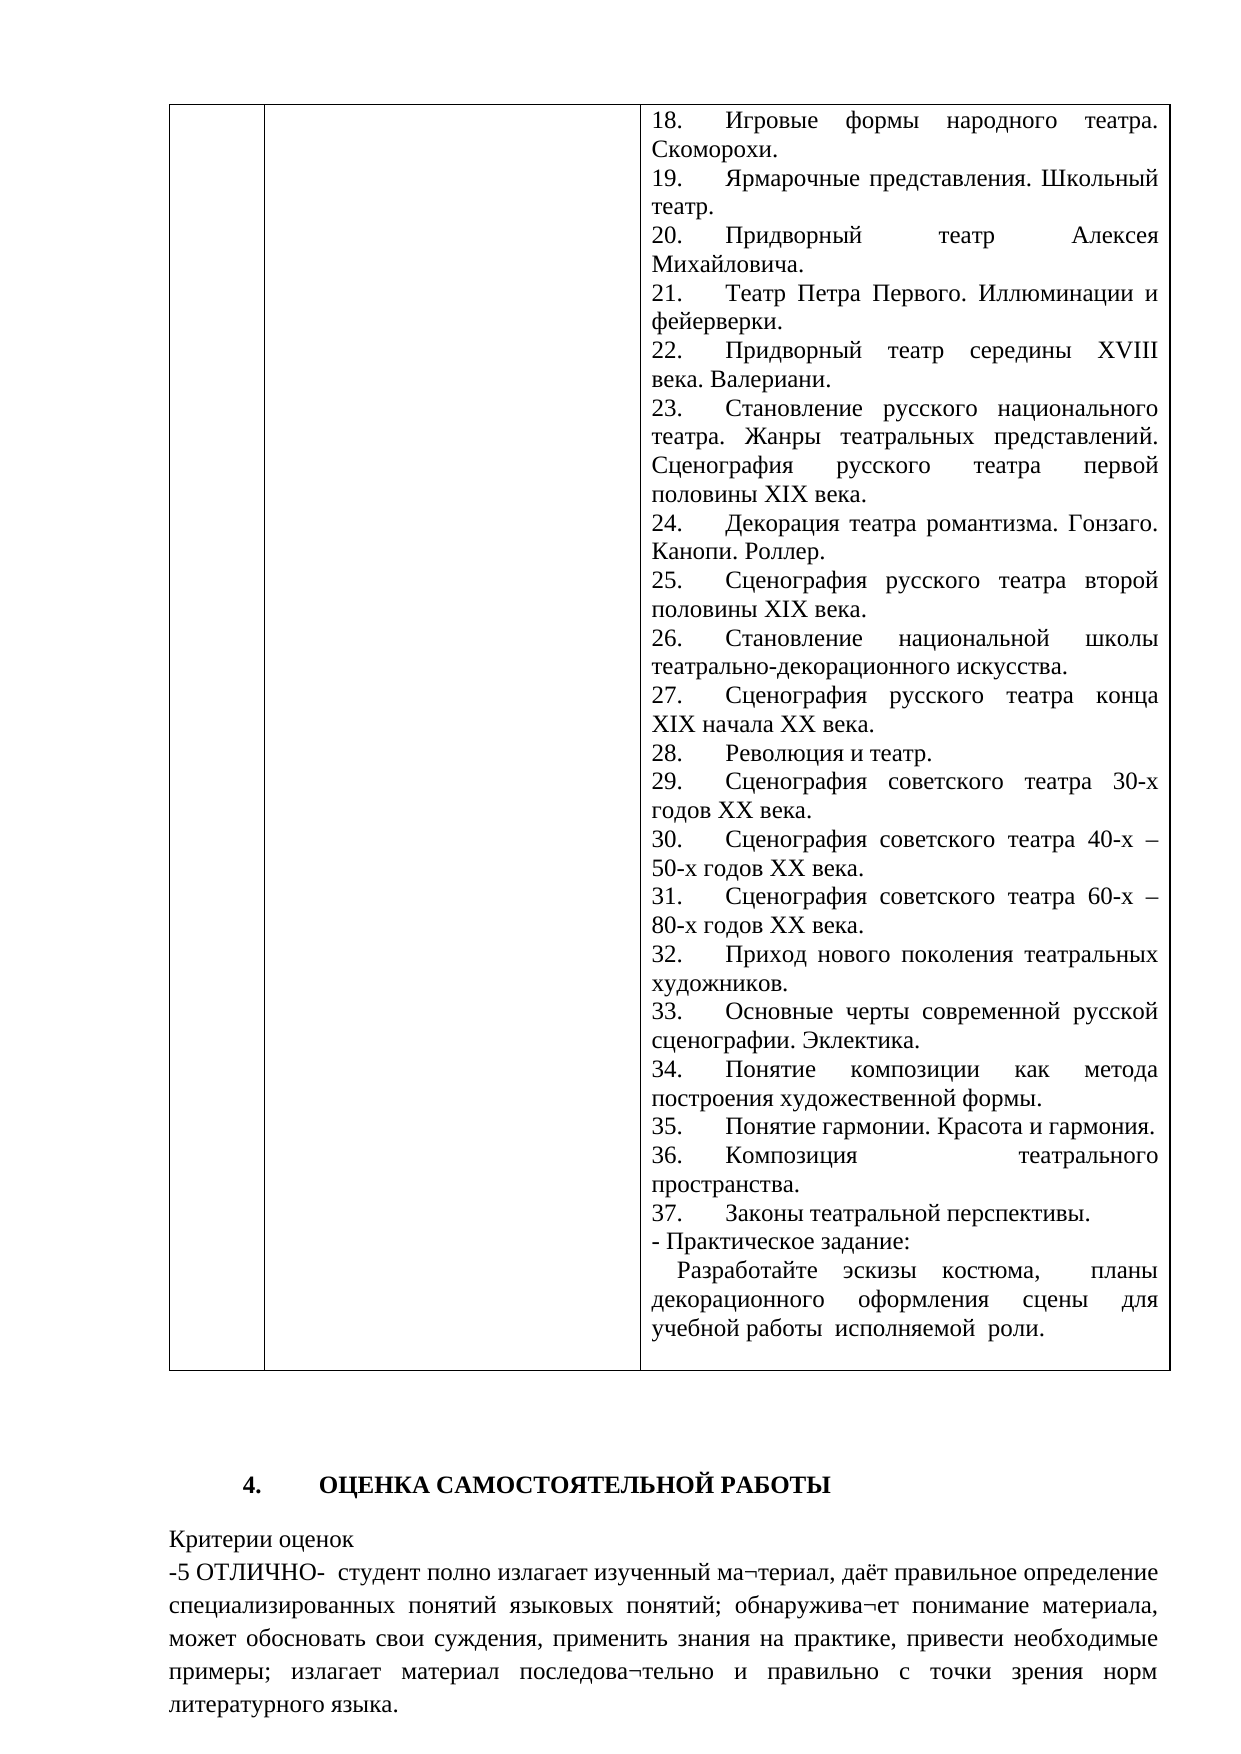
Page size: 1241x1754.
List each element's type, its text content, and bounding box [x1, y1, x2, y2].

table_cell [265, 105, 640, 1370]
text -5 ОТЛИЧНО- студент полно излагает изученный ма¬териал, даёт правильное определение специализированных понятий языковых понятий; обнаружива¬ет понимание материала, может обосновать свои суждения, применить знания на практике, привести необходимые примеры; излагает материал последова¬тельно и правильно с точки зрения норм литературного языка. [169, 1557, 1159, 1718]
table_cell [170, 105, 264, 1370]
text Критерии оценок [169, 1524, 1159, 1553]
list ОЦЕНКА САМОСТОЯТЕЛЬНОЙ РАБОТЫ [169, 1470, 1159, 1499]
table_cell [641, 105, 1169, 1370]
